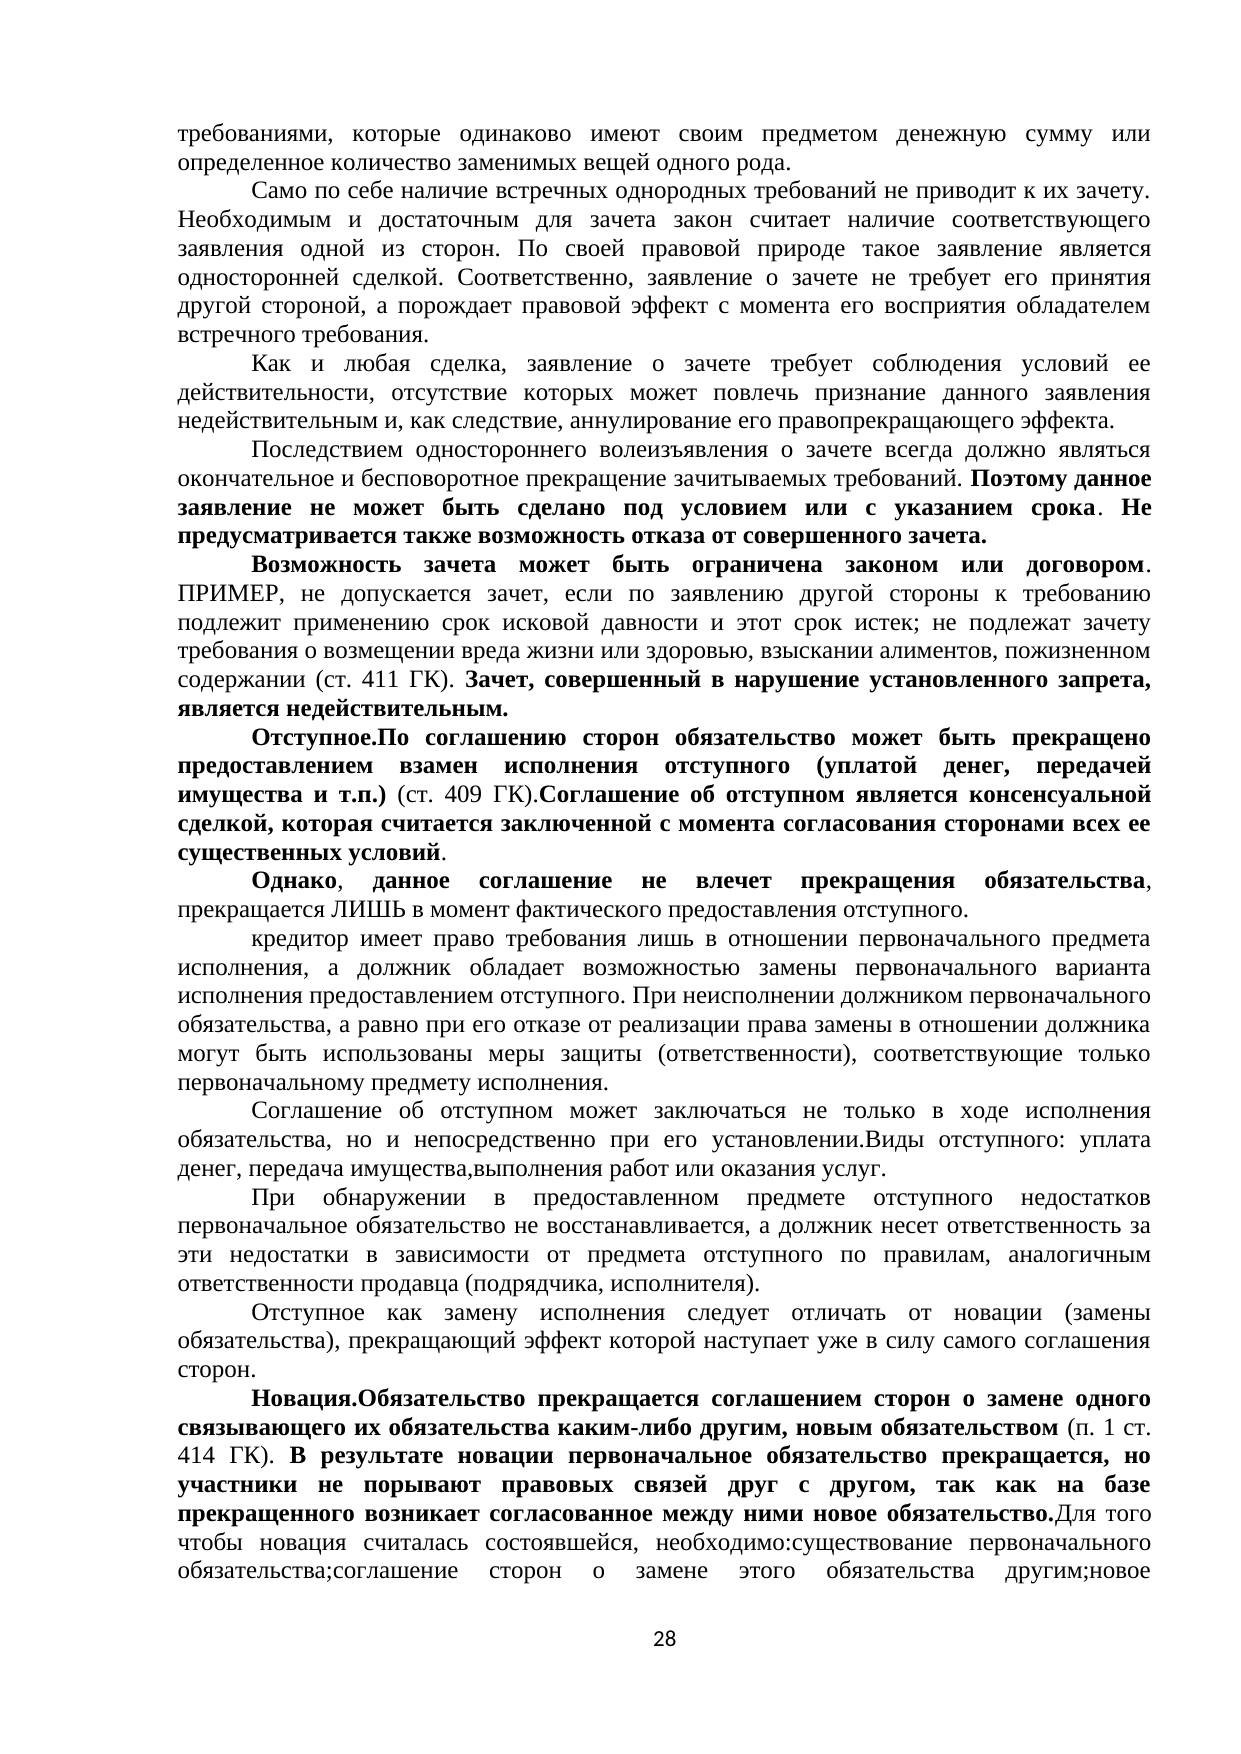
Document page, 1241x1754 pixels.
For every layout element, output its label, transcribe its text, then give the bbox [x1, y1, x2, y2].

text Отступное как замену исполнения следует отличать от новации (замены обязательства), прекращающий эффект которой наступает уже в силу самого соглашения сторон. [177, 1297, 1152, 1383]
text Соглашение об отступном может заключаться не только в ходе исполнения обязательства, но и непосредственно при его установлении.Виды отступного: уплата денег, передача имущества,выполнения работ или оказания услуг. [177, 1096, 1152, 1182]
text Последствием одностороннего волеизъявления о зачете всегда должно являться окончательное и бесповоротное прекращение зачитываемых требований. Поэтому данное заявление не может быть сделано под условием или с указанием срока. Не предусматривается также возможность отказа от совершенного зачета. [177, 434, 1152, 549]
text При обнаружении в предоставленном предмете отступного недостатков первоначальное обязательство не восстанавливается, а должник несет ответственность за эти недостатки в зависимости от предмета отступного по правилам, аналогичным ответственности продавца (подрядчика, исполнителя). [177, 1182, 1152, 1297]
text Однако, данное соглашение не влечет прекращения обязательства, прекращается ЛИШЬ в момент фактического предоставления отступного. [177, 866, 1152, 923]
text Как и любая сделка, заявление о зачете требует соблюдения условий ее действительности, отсутствие которых может повлечь признание данного заявления недействительным и, как следствие, аннулирование его правопрекращающего эффекта. [177, 348, 1152, 434]
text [177, 118, 1152, 176]
text Само по себе наличие встречных однородных требований не приводит к их зачету. Необходимым и достаточным для зачета закон считает наличие соответствующего заявления одной из сторон. По своей правовой природе такое заявление является односторонней сделкой. Соответственно, заявление о зачете не требует его принятия другой стороной, а порождает правовой эффект с момента его восприятия обладателем встречного требования. [177, 176, 1152, 348]
text Возможность зачета может быть ограничена законом или договором. ПРИМЕР, не допускается зачет, если по заявлению другой стороны к требованию подлежит применению срок исковой давности и этот срок истек; не подлежат зачету требования о возмещении вреда жизни или здоровью, взыскании алиментов, пожизненном содержании (ст. 411 ГК). Зачет, совершенный в нарушение установленного запрета, является недействительным. [177, 549, 1152, 722]
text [177, 1383, 1152, 1584]
text кредитор имеет право требования лишь в отношении первоначального предмета исполнения, а должник обладает возможностью замены первоначального варианта исполнения предоставлением отступного. При неисполнении должником первоначального обязательства, а равно при его отказе от реализации права замены в отношении должника могут быть использованы меры защиты (ответственности), соответствующие только первоначальному предмету исполнения. [177, 923, 1152, 1096]
text Отступное.По соглашению сторон обязательство может быть прекращено предоставлением взамен исполнения отступного (уплатой денег, передачей имущества и т.п.) (ст. 409 ГК).Соглашение об отступном является консенсуальной сделкой, которая считается заключенной с момента согласования сторонами всех ее существенных условий. [177, 722, 1152, 866]
